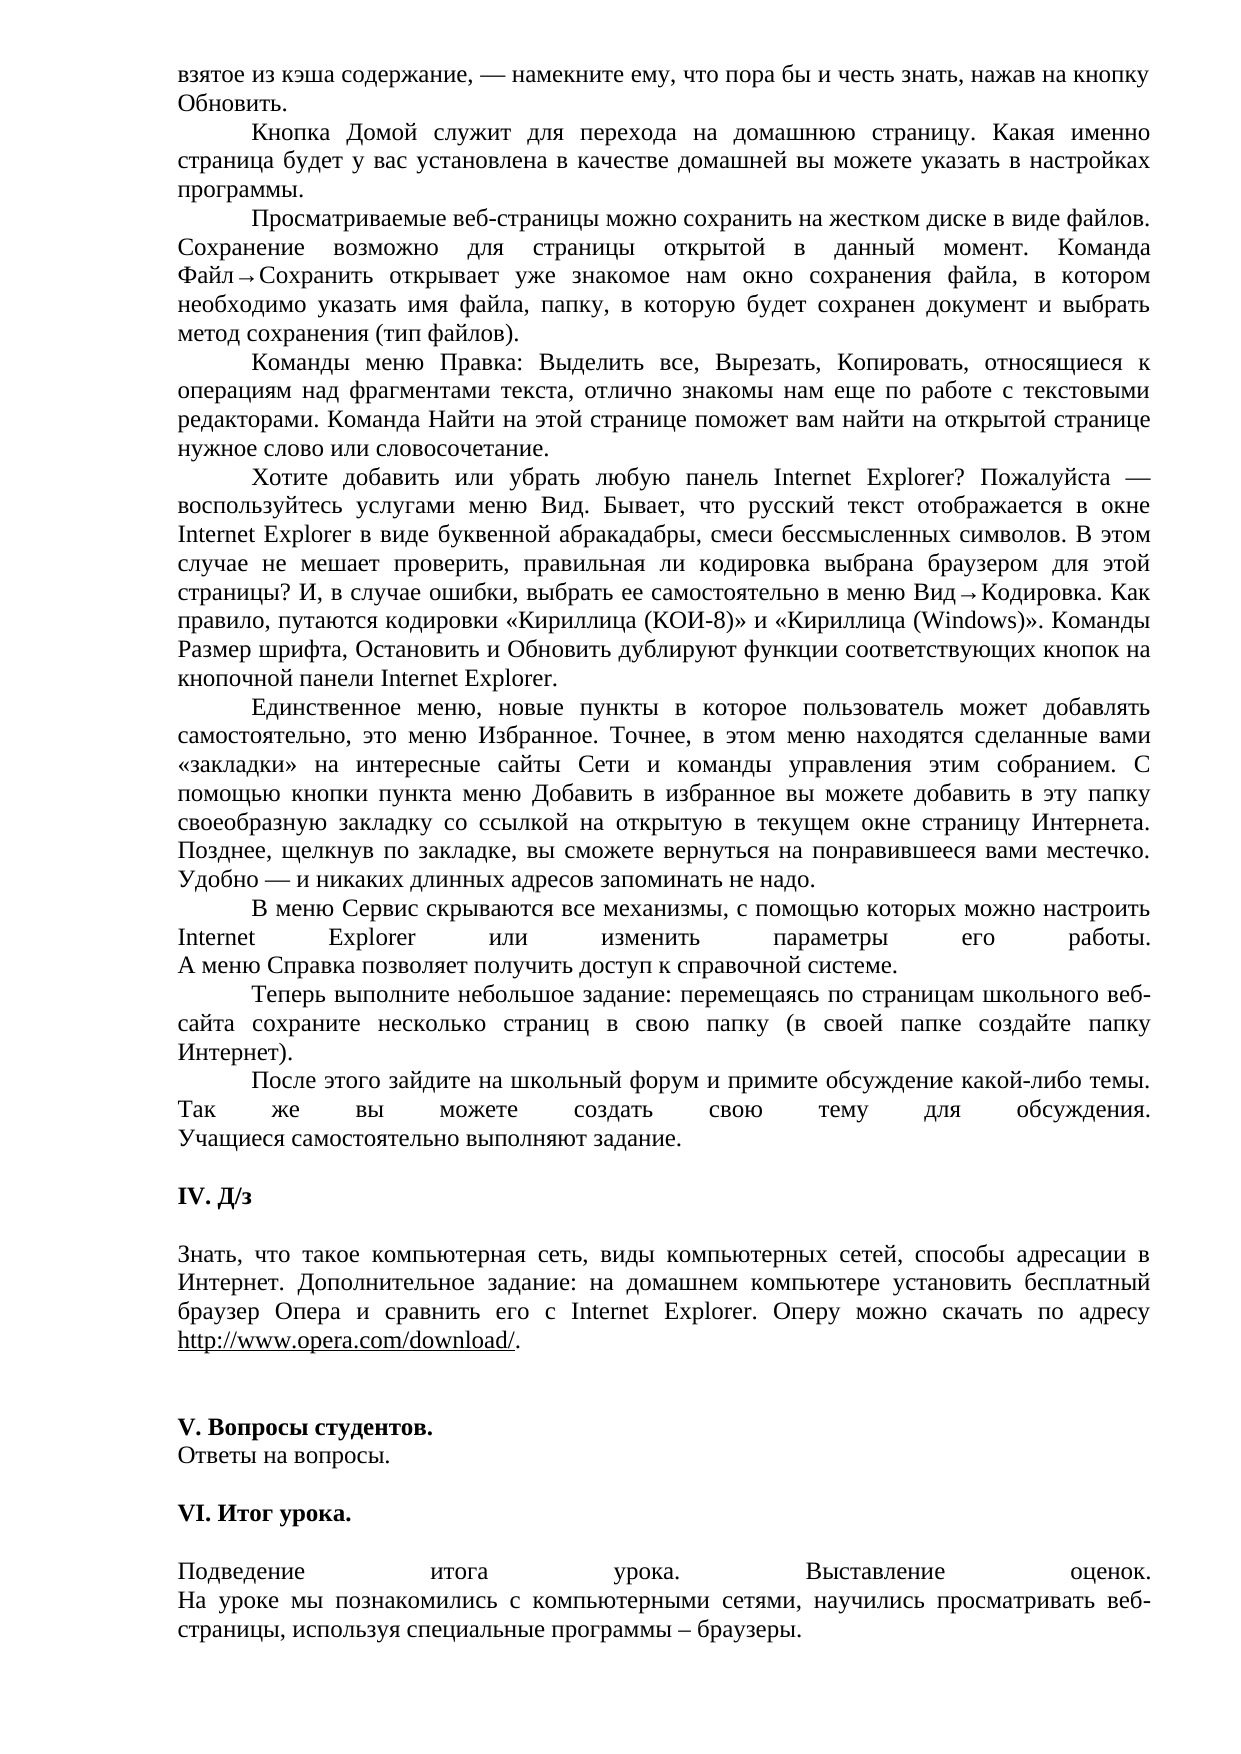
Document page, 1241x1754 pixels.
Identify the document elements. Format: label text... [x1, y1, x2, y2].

text Знать, что такое компьютерная сеть, виды компьютерных сетей, способы адресации в Интернет. Дополнительное задание: на домашнем компьютере установить бесплатный браузер Опера и сравнить его с Internet Explorer. Оперу можно скачать по адресу http://www.opera.com/download/. [177, 1239, 1152, 1354]
text Просматриваемые веб-страницы можно сохранить на жестком диске в виде файлов. Сохранение возможно для страницы открытой в данный момент. Команда Файл→Сохранить открывает уже знакомое нам окно сохранения файла, в котором необходимо указать имя файла, папку, в которую будет сохранен документ и выбрать метод сохранения (тип файлов). [177, 203, 1152, 347]
text Теперь выполните небольшое задание: перемещаясь по страницам школьного веб-сайта сохраните несколько страниц в свою папку (в своей папке создайте папку Интернет). [177, 979, 1152, 1065]
text В меню Сервис скрываются все механизмы, с помощью которых можно настроить Internet Explorer или изменить параметры его работы. А меню Справка позволяет получить доступ к справочной системе. [177, 893, 1152, 979]
text Команды меню Правка: Выделить все, Вырезать, Копировать, относящиеся к операциям над фрагментами текста, отлично знакомы нам еще по работе с текстовыми редакторами. Команда Найти на этой странице поможет вам найти на открытой странице нужное слово или словосочетание. [177, 347, 1152, 462]
text Кнопка Домой служит для перехода на домашнюю страницу. Какая именно страница будет у вас установлена в качестве домашней вы можете указать в настройках программы. [177, 117, 1152, 203]
text IV. Д/з [177, 1181, 1152, 1209]
text Единственное меню, новые пункты в которое пользователь может добавлять самостоятельно, это меню Избранное. Точнее, в этом меню находятся сделанные вами «закладки» на интересные сайты Сети и команды управления этим собранием. С помощью кнопки пункта меню Добавить в избранное вы можете добавить в эту папку своеобразную закладку со ссылкой на открытую в текущем окне страницу Интернета. Позднее, щелкнув по закладке, вы сможете вернуться на понравившееся вами местечко. Удобно — и никаких длинных адресов запоминать не надо. [177, 692, 1152, 893]
text Хотите добавить или убрать любую панель Internet Explorer? Пожалуйста — воспользуйтесь услугами меню Вид. Бывает, что русский текст отображается в окне Internet Explorer в виде буквенной абракадабры, смеси бессмысленных символов. В этом случае не мешает проверить, правильная ли кодировка выбрана браузером для этой страницы? И, в случае ошибки, выбрать ее самостоятельно в меню Вид→Кодировка. Как правило, путаются кодировки «Кириллица (КОИ-8)» и «Кириллица (Windows)». Команды Размер шрифта, Остановить и Обновить дублируют функции соответствующих кнопок на кнопочной панели Internet Explorer. [177, 462, 1152, 692]
text После этого зайдите на школьный форум и примите обсуждение какой-либо темы. Так же вы можете создать свою тему для обсуждения. Учащиеся самостоятельно выполняют задание. [177, 1065, 1152, 1152]
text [177, 59, 1152, 117]
text VI. Итог урока. [177, 1498, 1152, 1527]
text Подведение итога урока. Выставление оценок. На уроке мы познакомились с компьютерными сетями, научились просматривать веб-страницы, используя специальные программы – браузеры. [177, 1556, 1152, 1642]
text V. Вопросы студентов. Ответы на вопросы. [177, 1383, 1152, 1469]
